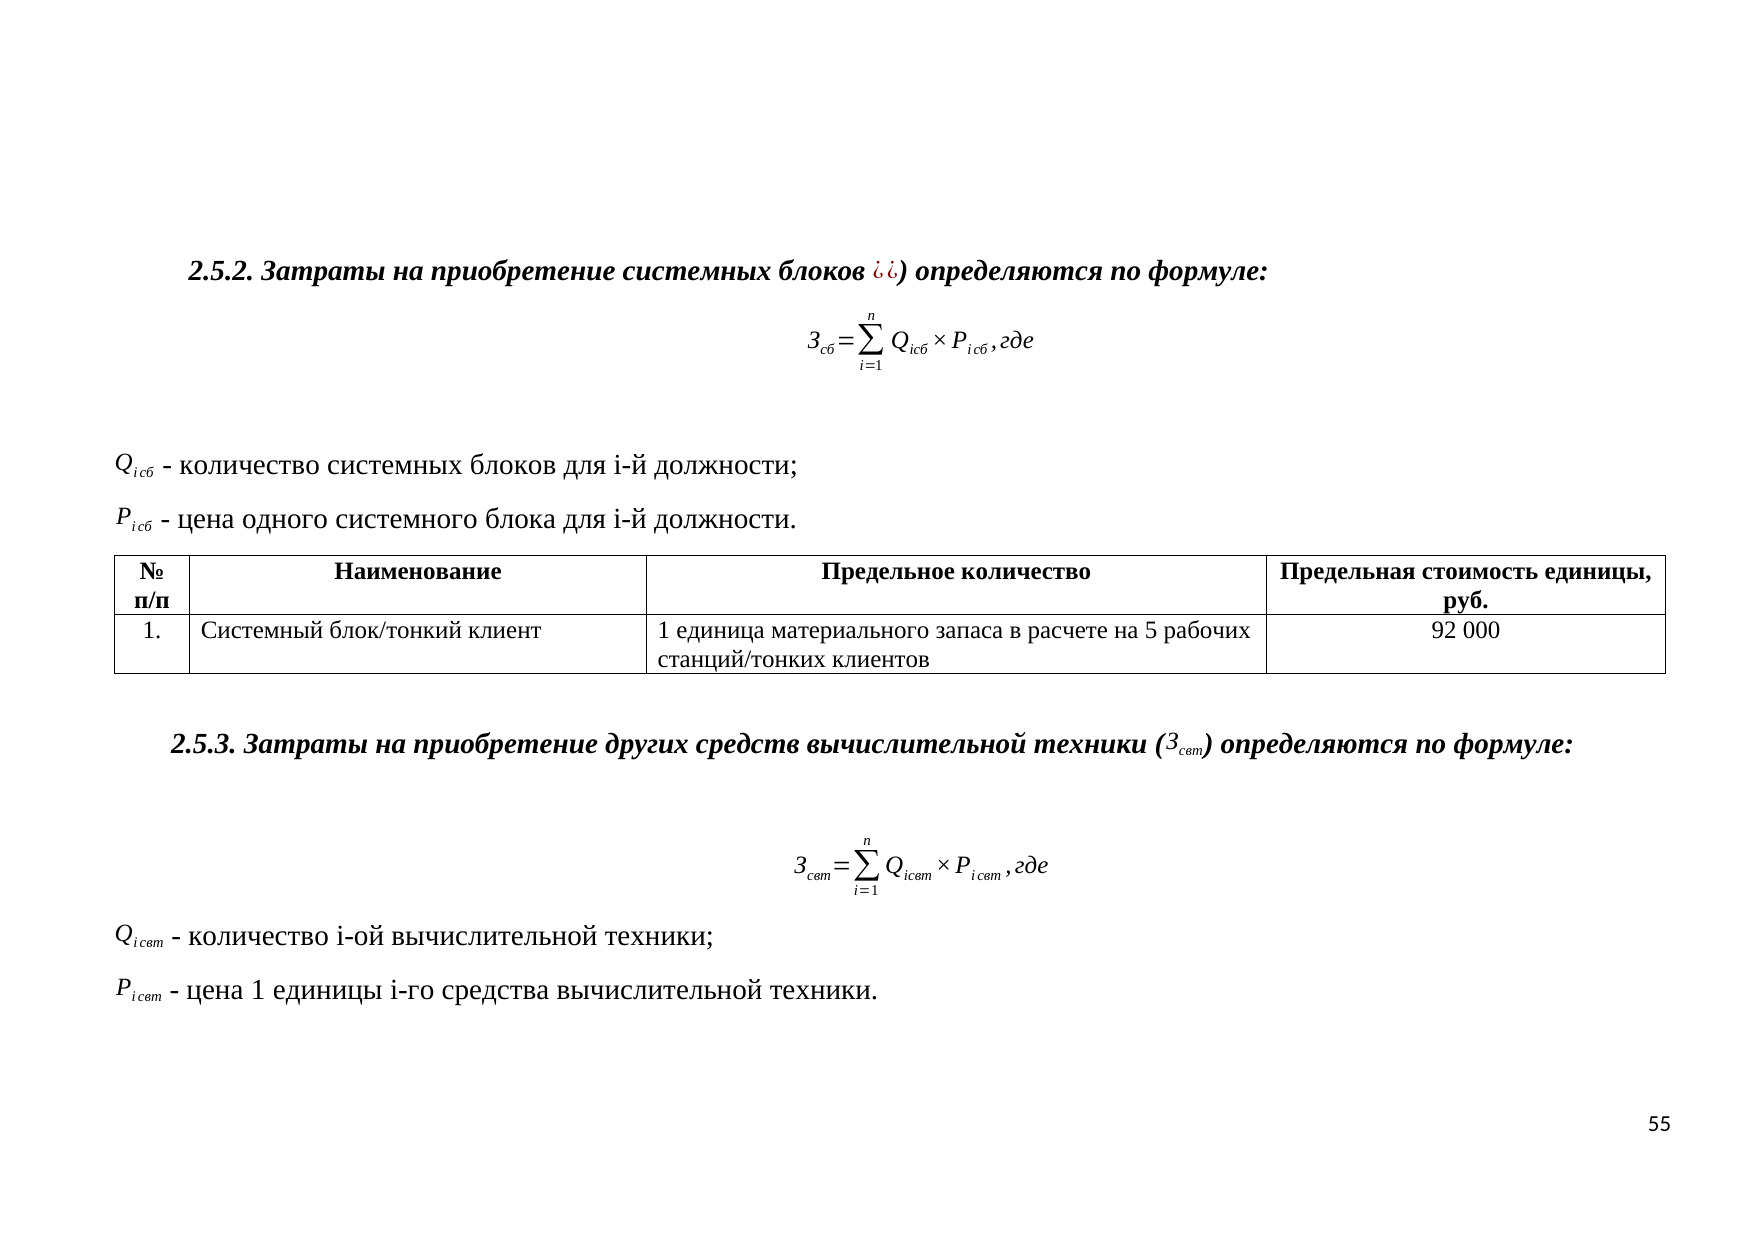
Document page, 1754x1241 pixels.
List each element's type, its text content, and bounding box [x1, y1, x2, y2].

table_header Предельное количество [647, 556, 1266, 614]
text - цена 1 единицы i-го средства вычислительной техники. [114, 972, 1671, 1007]
text - количество системных блоков для i-й должности; [114, 447, 1671, 482]
table_cell 92 000 [1267, 615, 1665, 672]
table_header Наименование [190, 556, 646, 614]
text - количество i-ой вычислительной техники; [114, 918, 1671, 953]
text 2.5.3. Затраты на приобретение других средств вычислительной техники () определяются по формуле: [114, 726, 1671, 760]
table_cell Системный блок/тонкий клиент [190, 615, 646, 672]
text - цена одного системного блока для i-й должности. [114, 501, 1671, 536]
table_header № п/п [115, 556, 189, 614]
table_header Предельная стоимость единицы, руб. [1267, 556, 1665, 614]
table_cell 1 единица материального запаса в расчете на 5 рабочих станций/тонких клиентов [647, 615, 1266, 672]
text 2.5.2. Затраты на приобретение системных блоков ) определяются по формуле: [114, 253, 1671, 287]
table_cell 1. [115, 615, 189, 672]
